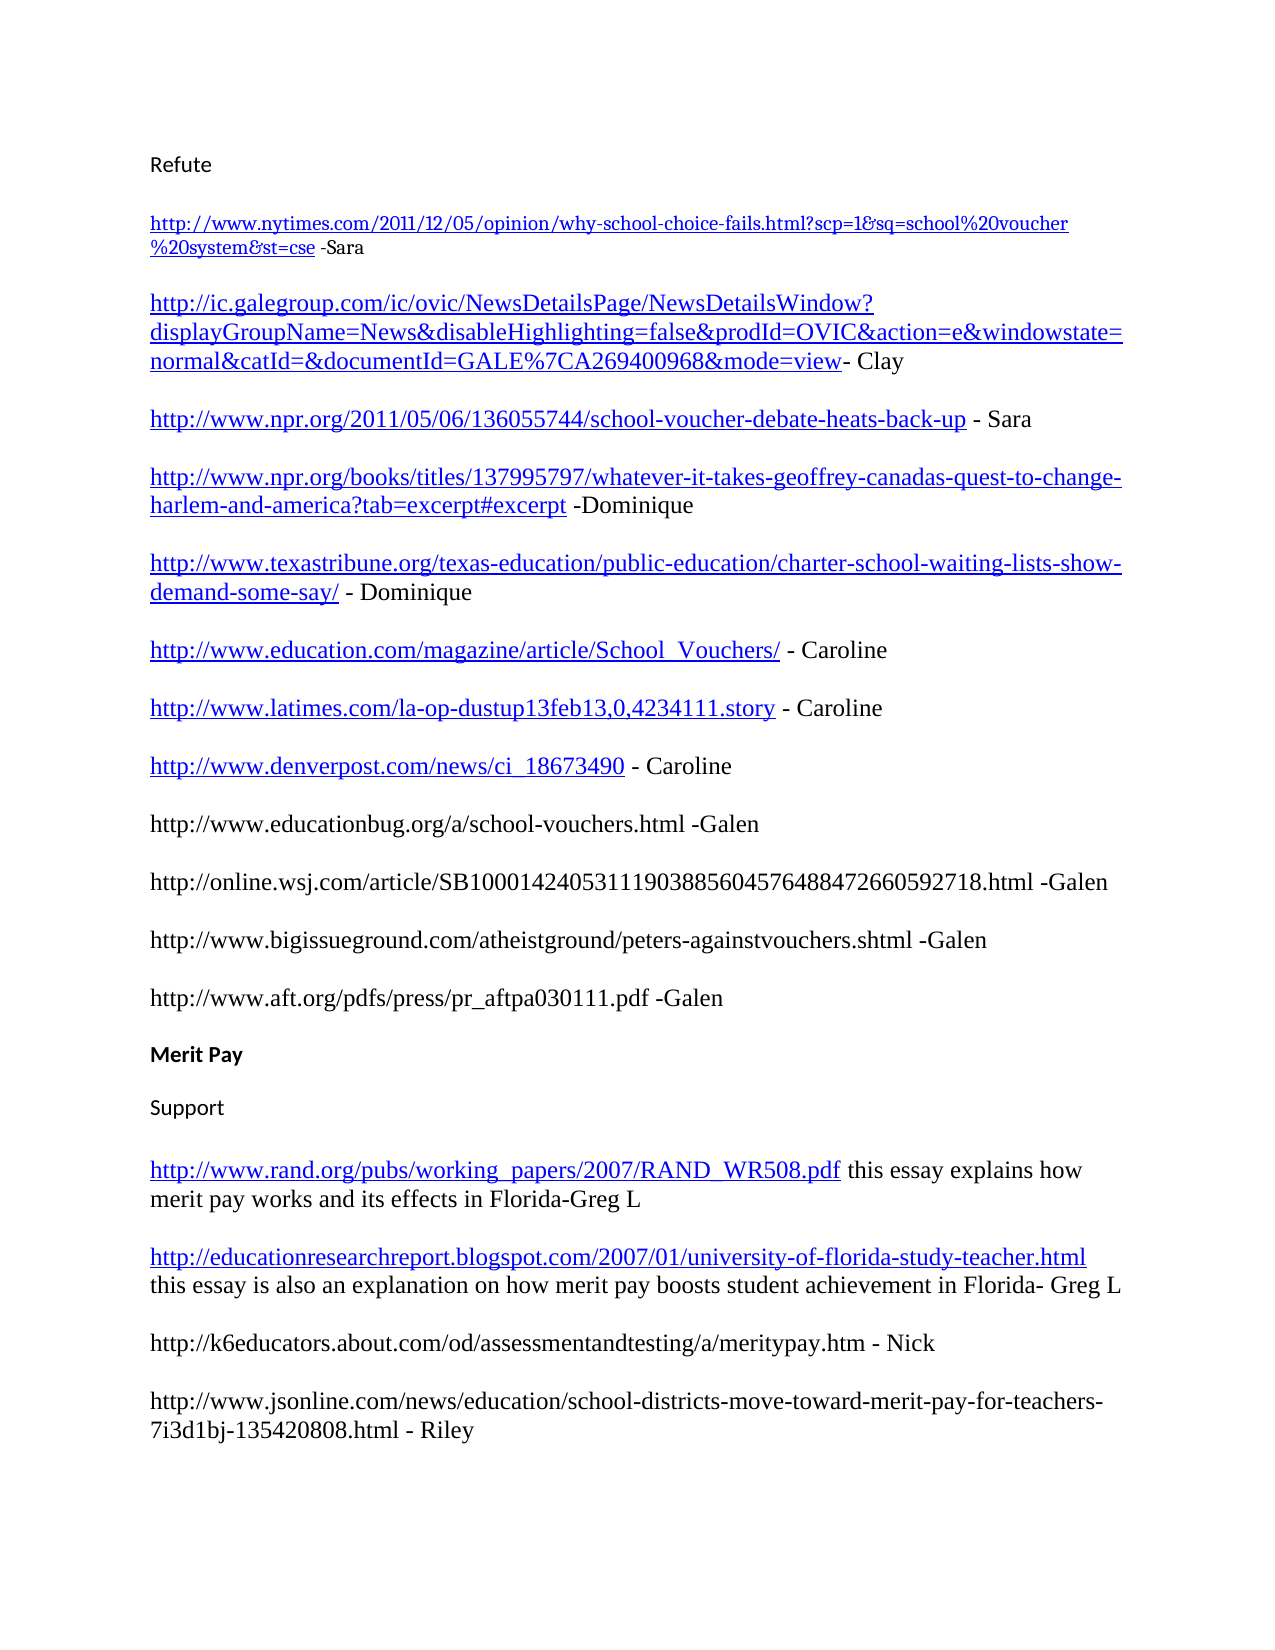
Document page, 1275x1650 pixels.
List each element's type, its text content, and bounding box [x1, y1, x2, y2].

text Refute [150, 150, 1125, 178]
text http://www.latimes.com/la-op-dustup13feb13,0,4234111.story - Caroline [150, 693, 1125, 722]
text http://educationresearchreport.blogspot.com/2007/01/university-of-florida-study-teacher.html this essay is also an explanation on how merit pay boosts student achievement in Florida- Greg L [150, 1242, 1125, 1299]
text http://www.jsonline.com/news/education/school-districts-move-toward-merit-pay-for-teachers-7i3d1bj-135420808.html - Riley [150, 1386, 1125, 1444]
text http://www.npr.org/books/titles/137995797/whatever-it-takes-geoffrey-canadas-quest-to-change-harlem-and-america?tab=excerpt#excerpt -Dominique [150, 462, 1125, 519]
text http://k6educators.about.com/od/assessmentandtesting/a/meritypay.htm - Nick [150, 1328, 1125, 1357]
text http://online.wsj.com/article/SB10001424053111903885604576488472660592718.html -Galen [150, 867, 1125, 896]
text http://www.texastribune.org/texas-education/public-education/charter-school-waiting-lists-show-demand-some-say/ - Dominique [150, 548, 1125, 606]
text http://www.rand.org/pubs/working_papers/2007/RAND_WR508.pdf this essay explains how merit pay works and its effects in Florida-Greg L [150, 1155, 1125, 1212]
text http://www.npr.org/2011/05/06/136055744/school-voucher-debate-heats-back-up - Sara [150, 404, 1125, 433]
text http://ic.galegroup.com/ic/ovic/NewsDetailsPage/NewsDetailsWindow?displayGroupName=News&disableHighlighting=false&prodId=OVIC&action=e&windowstate=normal&catId=&documentId=GALE%7CA269400968&mode=view- Clay [150, 288, 1125, 375]
text http://www.bigissueground.com/atheistground/peters-againstvouchers.shtml -Galen [150, 925, 1125, 953]
text Merit Pay [150, 1041, 1125, 1068]
text http://www.educationbug.org/a/school-vouchers.html -Galen [150, 809, 1125, 838]
text http://www.denverpost.com/news/ci_18673490 - Caroline [150, 751, 1125, 780]
text Support [150, 1093, 1125, 1122]
text http://www.education.com/magazine/article/School_Vouchers/ - Caroline [150, 635, 1125, 664]
text http://www.nytimes.com/2011/12/05/opinion/why-school-choice-fails.html?scp=1&sq=school%20voucher%20system&st=cse -Sara [150, 211, 1125, 259]
text http://www.aft.org/pdfs/press/pr_aftpa030111.pdf -Galen [150, 983, 1125, 1011]
